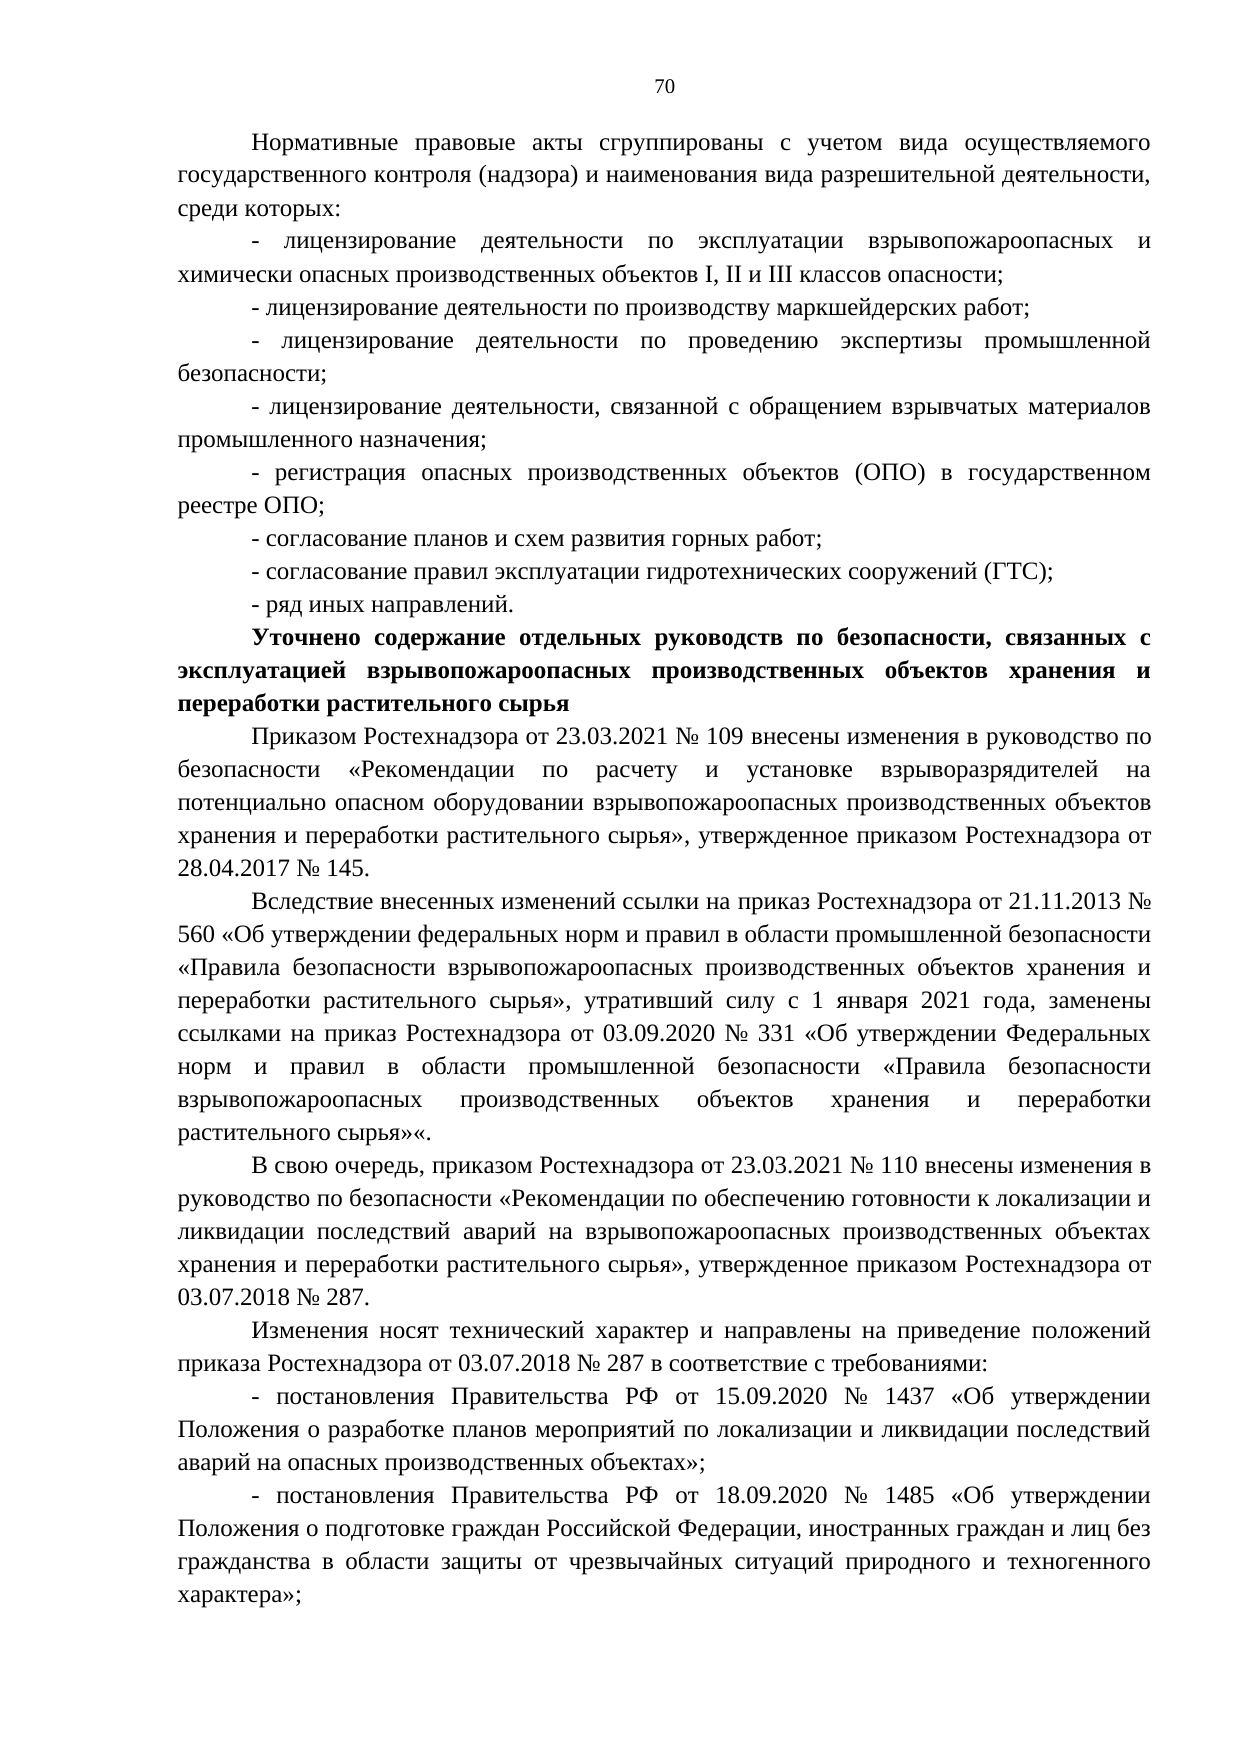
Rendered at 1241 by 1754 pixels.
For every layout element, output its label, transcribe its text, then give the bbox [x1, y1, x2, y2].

text - лицензирование деятельности по производству маркшейдерских работ; [177, 292, 1152, 320]
text Вследствие внесенных изменений ссылки на приказ Ростехнадзора от 21.11.2013 № 560 «Об утверждении федеральных норм и правил в области промышленной безопасности «Правила безопасности взрывопожароопасных производственных объектов хранения и переработки растительного сырья», утративший силу с 1 января 2021 года, заменены ссылками на приказ Ростехнадзора от 03.09.2020 № 331 «Об утверждении Федеральных норм и правил в области промышленной безопасности «Правила безопасности взрывопожароопасных производственных объектов хранения и переработки растительного сырья»«. [177, 886, 1152, 1146]
text - лицензирование деятельности по проведению экспертизы промышленной безопасности; [177, 325, 1152, 386]
text - согласование планов и схем развития горных работ; [177, 523, 1152, 552]
text Приказом Ростехнадзора от 23.03.2021 № 109 внесены изменения в руководство по безопасности «Рекомендации по расчету и установке взрыворазрядителей на потенциально опасном оборудовании взрывопожароопасных производственных объектов хранения и переработки растительного сырья», утвержденное приказом Ростехнадзора от 28.04.2017 № 145. [177, 721, 1152, 882]
text В свою очередь, приказом Ростехнадзора от 23.03.2021 № 110 внесены изменения в руководство по безопасности «Рекомендации по обеспечению готовности к локализации и ликвидации последствий аварий на взрывопожароопасных производственных объектах хранения и переработки растительного сырья», утвержденное приказом Ростехнадзора от 03.07.2018 № 287. [177, 1150, 1152, 1311]
text - лицензирование деятельности, связанной с обращением взрывчатых материалов промышленного назначения; [177, 391, 1152, 452]
text - ряд иных направлений. [177, 589, 1152, 618]
text - постановления Правительства РФ от 15.09.2020 № 1437 «Об утверждении Положения о разработке планов мероприятий по локализации и ликвидации последствий аварий на опасных производственных объектах»; [177, 1381, 1152, 1476]
text - лицензирование деятельности по эксплуатации взрывопожароопасных и химически опасных производственных объектов I, II и III классов опасности; [177, 226, 1152, 287]
text - согласование правил эксплуатации гидротехнических сооружений (ГТС); [177, 556, 1152, 584]
text - постановления Правительства РФ от 18.09.2020 № 1485 «Об утверждении Положения о подготовке граждан Российской Федерации, иностранных граждан и лиц без гражданства в области защиты от чрезвычайных ситуаций природного и техногенного характера»; [177, 1480, 1152, 1608]
text Нормативные правовые акты сгруппированы с учетом вида осуществляемого государственного контроля (надзора) и наименования вида разрешительной деятельности, среди которых: [177, 127, 1152, 221]
text Изменения носят технический характер и направлены на приведение положений приказа Ростехнадзора от 03.07.2018 № 287 в соответствие с требованиями: [177, 1315, 1152, 1377]
text Уточнено содержание отдельных руководств по безопасности, связанных с эксплуатацией взрывопожароопасных производственных объектов хранения и переработки растительного сырья [177, 622, 1152, 717]
text - регистрация опасных производственных объектов (ОПО) в государственном реестре ОПО; [177, 457, 1152, 518]
